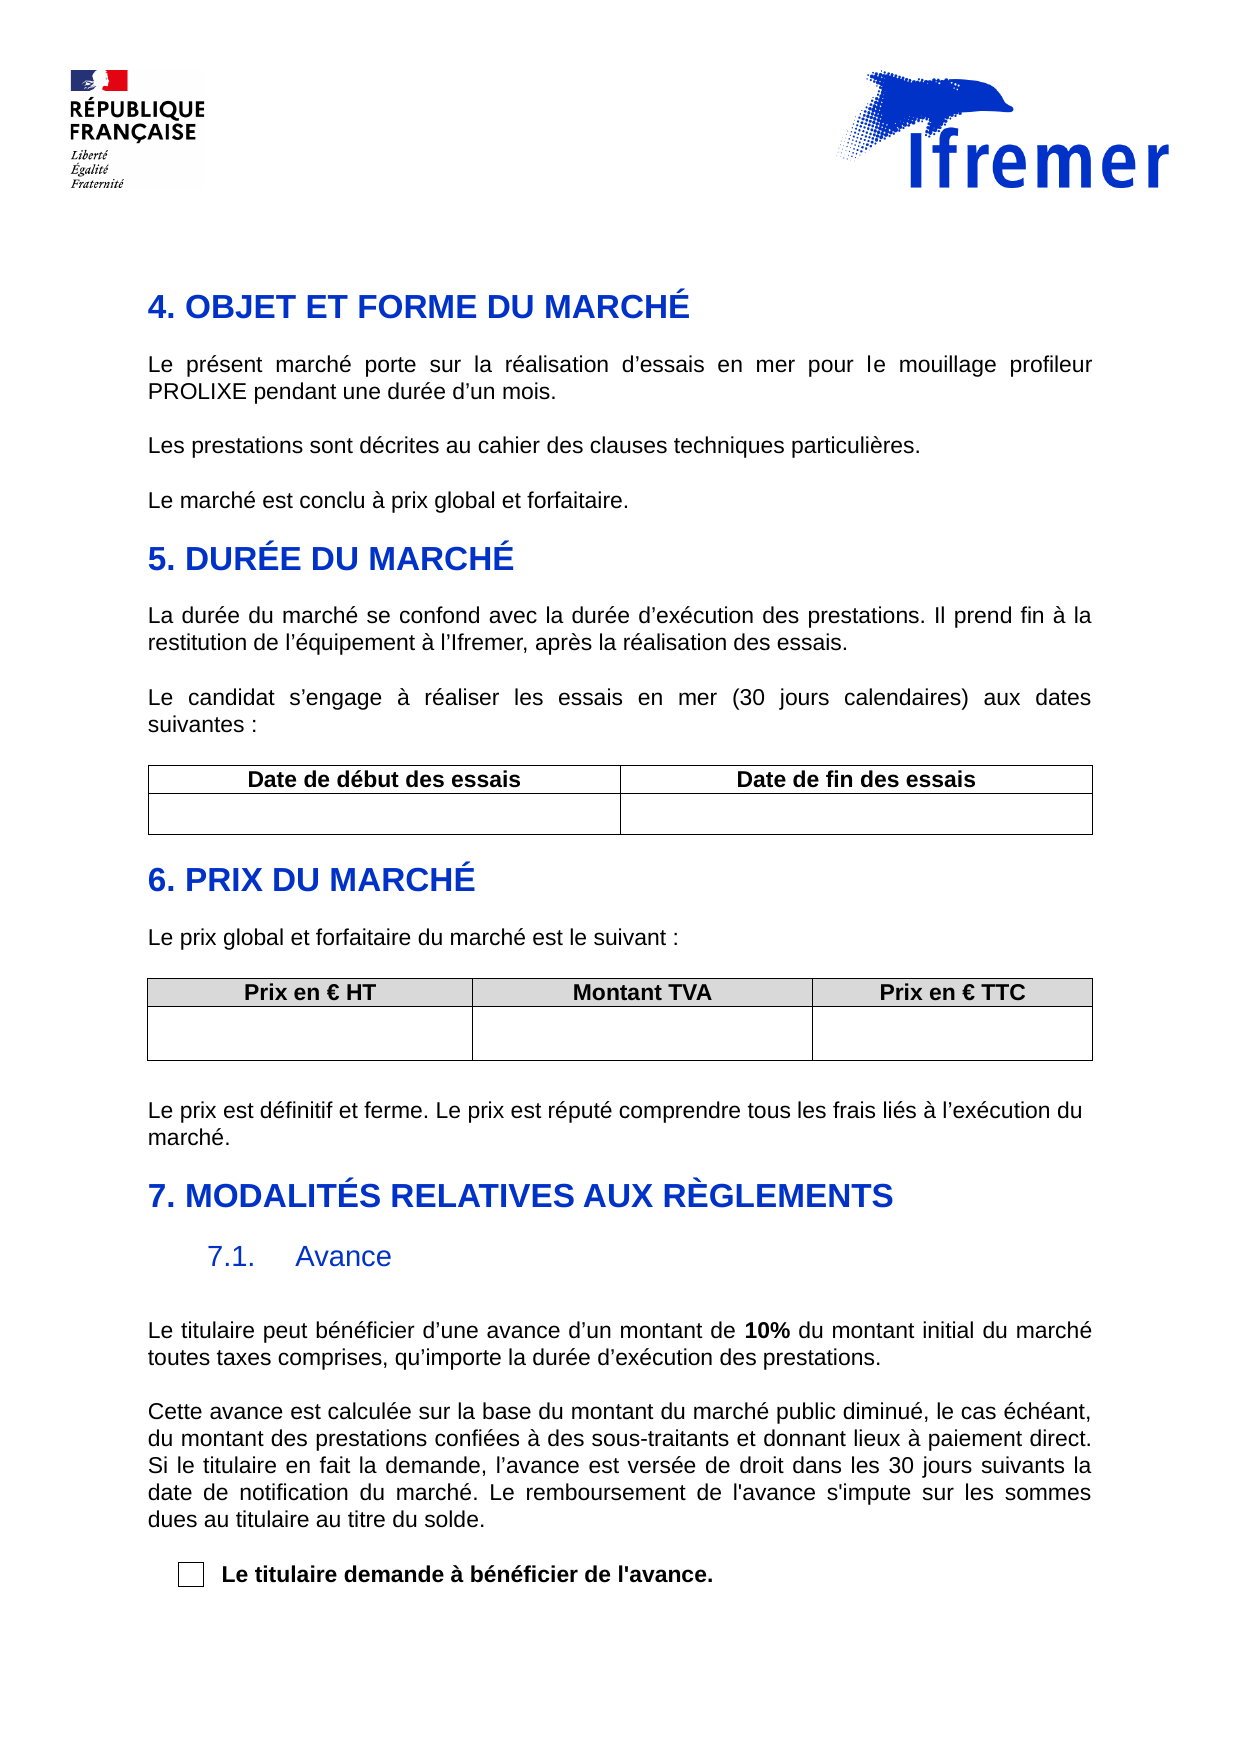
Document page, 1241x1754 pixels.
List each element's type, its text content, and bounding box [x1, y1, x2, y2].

subtitle MODALITÉS RELATIVES AUX RÈGLEMENTS [148, 1176, 1092, 1214]
table_cell [148, 1007, 472, 1060]
subtitle OBJET ET FORME DU MARCHÉ [148, 288, 1092, 326]
text Le candidat s’engage à réaliser les essais en mer (30 jours calendaires) aux dates suivantes : [148, 683, 1092, 737]
text Les prestations sont décrites au cahier des clauses techniques particulières. [148, 432, 1092, 459]
table_header Prix en € HT [148, 979, 472, 1006]
table_header Montant TVA [473, 979, 812, 1006]
text Le présent marché porte sur la réalisation d’essais en mer pour le mouillage profileur PROLIXE pendant une durée d’un mois. [148, 351, 1092, 405]
text Le marché est conclu à prix global et forfaitaire. [148, 486, 1092, 513]
picture [836, 70, 1169, 188]
table_header Date de début des essais [149, 766, 620, 793]
subtitle Avance [207, 1239, 1092, 1273]
table_header Prix en € TTC [813, 979, 1092, 1006]
table_header Date de fin des essais [621, 766, 1092, 793]
table_cell [149, 794, 620, 834]
text Le titulaire peut bénéficier d’une avance d’un montant de 10% du montant initial du marché toutes taxes comprises, qu’importe la durée d’exécution des prestations. [148, 1317, 1092, 1371]
picture [70, 70, 205, 188]
table_cell [621, 794, 1092, 834]
text Le prix est définitif et ferme. Le prix est réputé comprendre tous les frais liés à l’exécution du marché. [148, 1097, 1092, 1151]
subtitle DURÉE DU MARCHÉ [148, 538, 1092, 577]
text Le prix global et forfaitaire du marché est le suivant : [148, 923, 1092, 950]
subtitle PRIX DU MARCHÉ [148, 860, 1092, 898]
table_cell [813, 1007, 1092, 1060]
table_cell [473, 1007, 812, 1060]
text La durée du marché se confond avec la durée d’exécution des prestations. Il prend fin à la restitution de l’équipement à l’Ifremer, après la réalisation des essais. [148, 602, 1092, 656]
text Le titulaire demande à bénéficier de l'avance. [148, 1560, 1092, 1587]
text Cette avance est calculée sur la base du montant du marché public diminué, le cas échéant, du montant des prestations confiées à des sous-traitants et donnant lieux à paiement direct. Si le titulaire en fait la demande, l’avance est versée de droit dans les 30 jours suivants la date de notification du marché. Le remboursement de l'avance s'impute sur les sommes dues au titulaire au titre du solde. [148, 1398, 1092, 1533]
